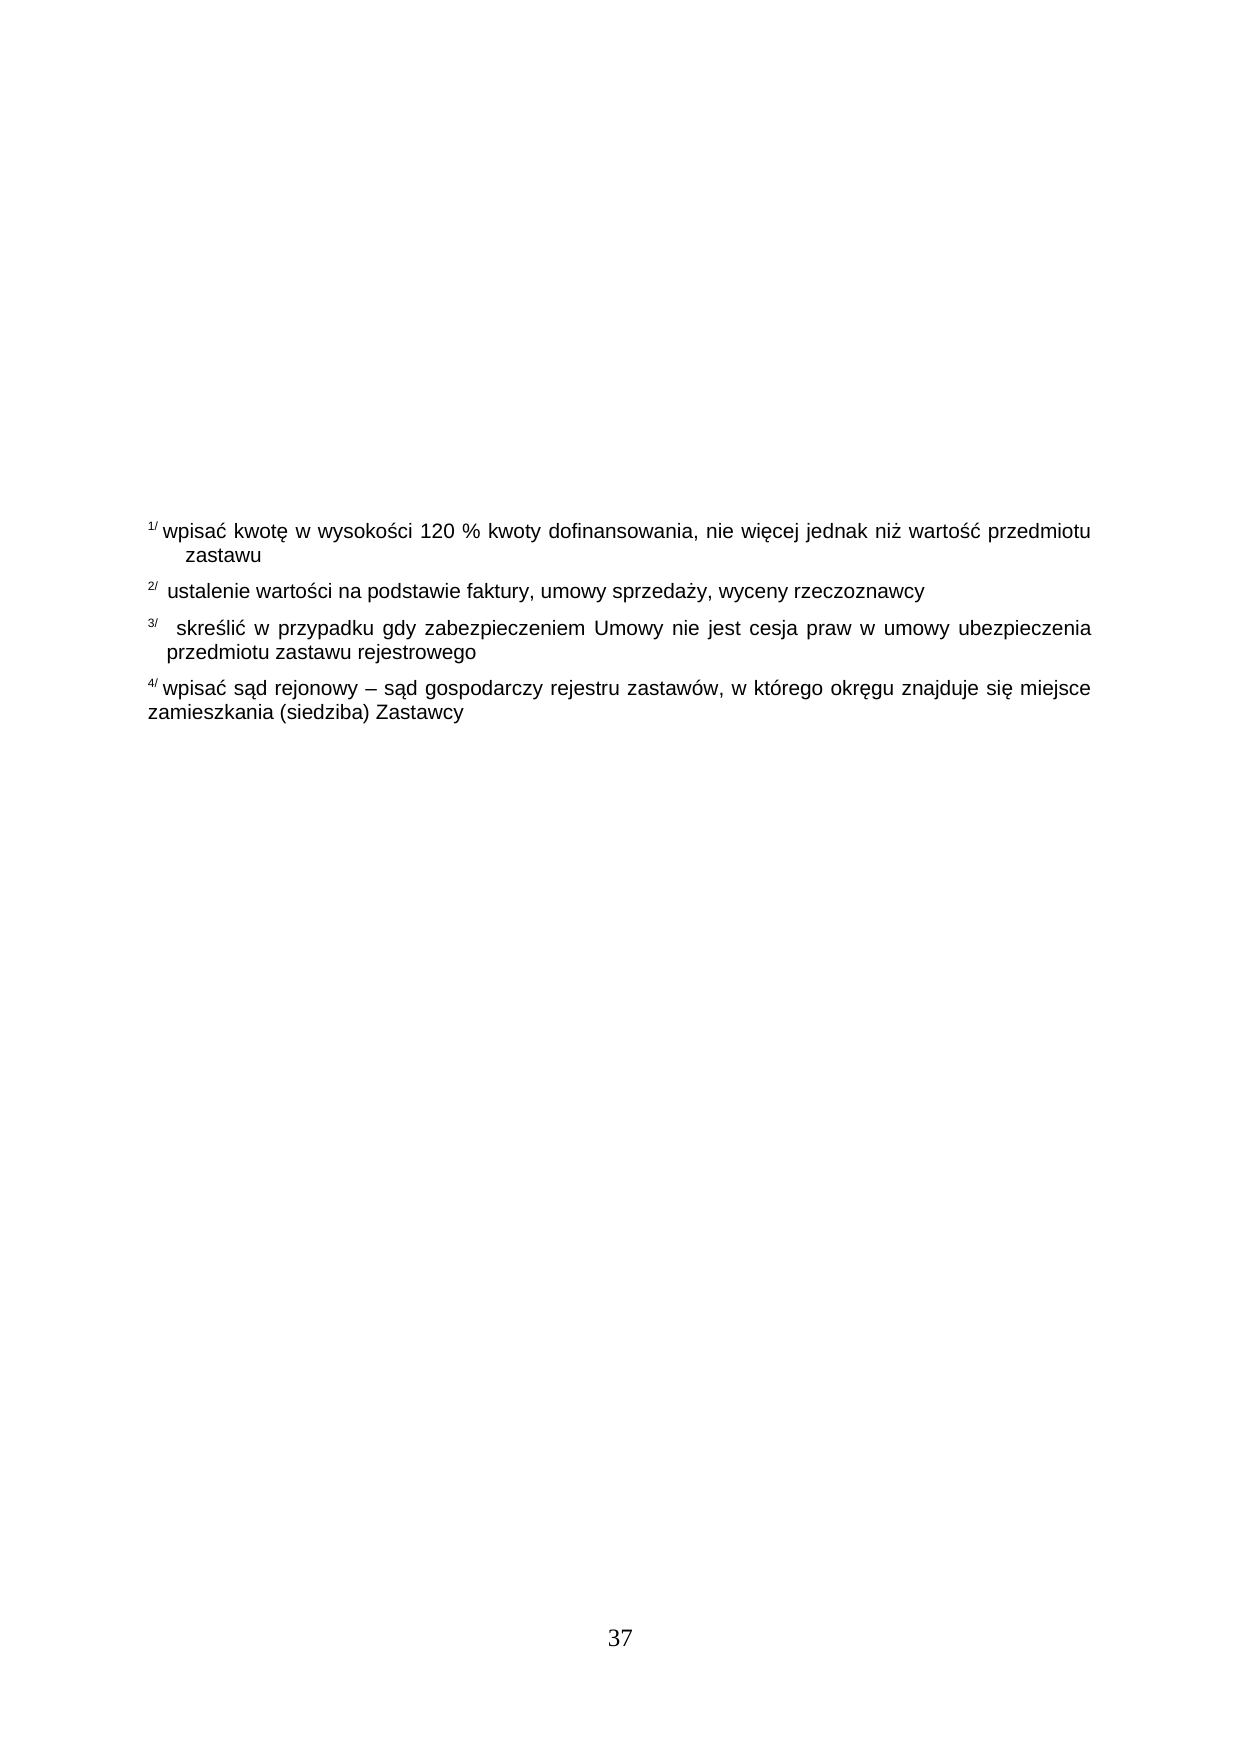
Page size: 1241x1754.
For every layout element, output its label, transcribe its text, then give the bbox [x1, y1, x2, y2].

text 3/ skreślić w przypadku gdy zabezpieczeniem Umowy nie jest cesja praw w umowy ubezpieczenia przedmiotu zastawu rejestrowego [148, 616, 1092, 664]
text 1/ wpisać kwotę w wysokości 120 % kwoty dofinansowania, nie więcej jednak niż wartość przedmiotu zastawu [148, 519, 1092, 567]
text 2/ ustalenie wartości na podstawie faktury, umowy sprzedaży, wyceny rzeczoznawcy [148, 579, 1092, 603]
text 4/ wpisać sąd rejonowy – sąd gospodarczy rejestru zastawów, w którego okręgu znajduje się miejsce zamieszkania (siedziba) Zastawcy [148, 676, 1092, 724]
